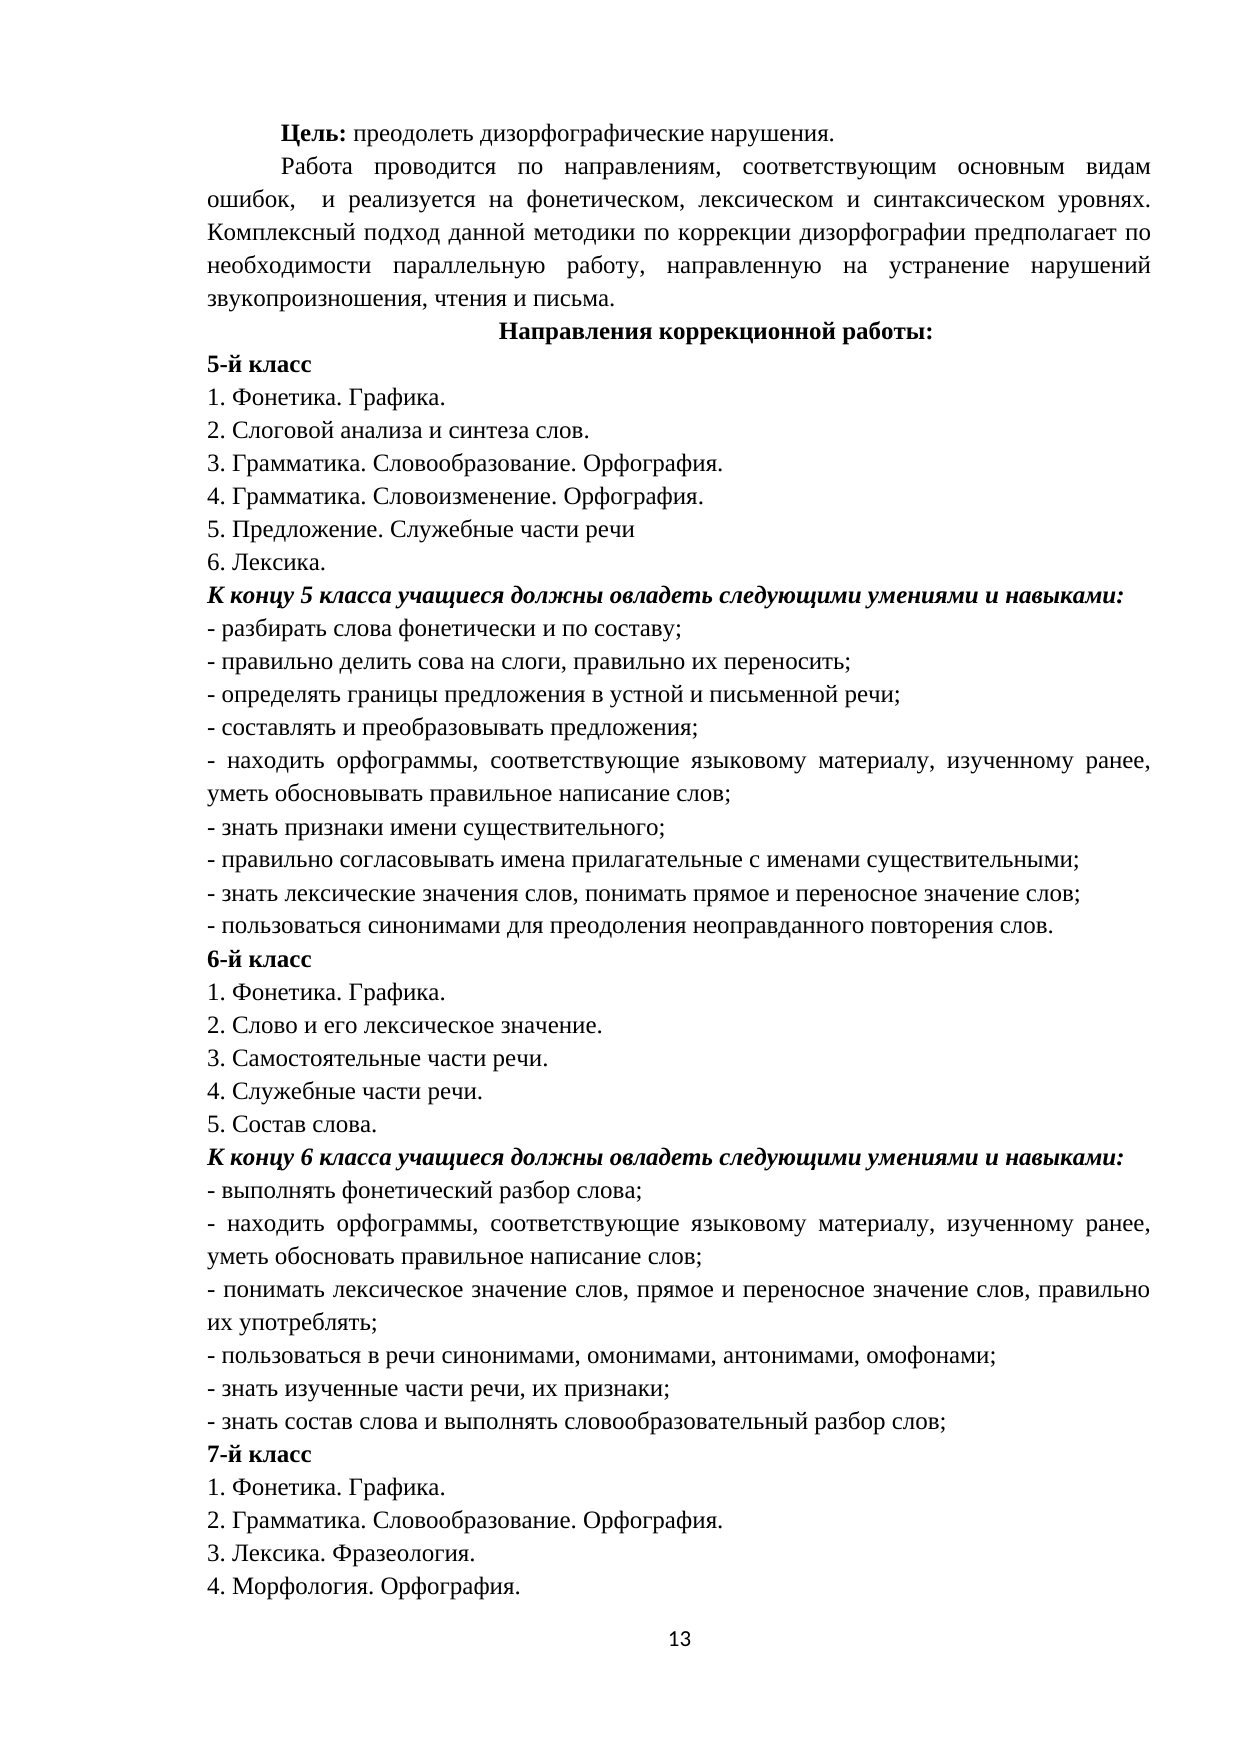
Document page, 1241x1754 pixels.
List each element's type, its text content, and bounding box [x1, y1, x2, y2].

text - знать изученные части речи, их признаки; [207, 1373, 1152, 1402]
text - определять границы предложения в устной и письменной речи; [207, 679, 1152, 708]
text К концу 5 класса учащиеся должны овладеть следующими умениями и навыками: [207, 580, 1152, 609]
text - пользоваться синонимами для преодоления неоправданного повторения слов. [207, 911, 1152, 939]
text 1. Фонетика. Графика. [207, 977, 1152, 1005]
text - находить орфограммы, соответствующие языковому материалу, изученному ранее, уметь обосновать правильное написание слов; [207, 1208, 1152, 1269]
text Работа проводится по направлениям, соответствующим основным видам ошибок, и реализуется на фонетическом, лексическом и синтаксическом уровнях. Комплексный подход данной методики по коррекции дизорфографии предполагает по необходимости параллельную работу, направленную на устранение нарушений звукопроизношения, чтения и письма. [207, 151, 1152, 312]
text 7-й класс [207, 1439, 1152, 1468]
text - находить орфограммы, соответствующие языковому материалу, изученному ранее, уметь обосновывать правильное написание слов; [207, 746, 1152, 807]
text 5-й класс [207, 349, 1152, 378]
text 4. Служебные части речи. [207, 1076, 1152, 1104]
text 5. Состав слова. [207, 1109, 1152, 1137]
text 3. Самостоятельные части речи. [207, 1043, 1152, 1071]
text - выполнять фонетический разбор слова; [207, 1175, 1152, 1203]
text - знать признаки имени существительного; [207, 812, 1152, 840]
text 3. Лексика. Фразеология. [207, 1538, 1152, 1567]
text 1. Фонетика. Графика. [207, 382, 1152, 411]
text 2. Грамматика. Словообразование. Орфография. [207, 1505, 1152, 1534]
text - составлять и преобразовывать предложения; [207, 712, 1152, 741]
text Направления коррекционной работы: [207, 316, 1152, 345]
text 3. Грамматика. Словообразование. Орфография. [207, 448, 1152, 477]
text - пользоваться в речи синонимами, омонимами, антонимами, омофонами; [207, 1340, 1152, 1369]
text - понимать лексическое значение слов, прямое и переносное значение слов, правильно их употреблять; [207, 1274, 1152, 1336]
text - разбирать слова фонетически и по составу; [207, 613, 1152, 642]
text 2. Слоговой анализа и синтеза слов. [207, 415, 1152, 444]
text 6. Лексика. [207, 547, 1152, 576]
text 4. Грамматика. Словоизменение. Орфография. [207, 481, 1152, 510]
text Цель: преодолеть дизорфографические нарушения. [207, 118, 1152, 147]
text - знать лексические значения слов, понимать прямое и переносное значение слов; [207, 878, 1152, 906]
text 2. Слово и его лексическое значение. [207, 1010, 1152, 1038]
text - правильно делить сова на слоги, правильно их переносить; [207, 646, 1152, 675]
text 1. Фонетика. Графика. [207, 1472, 1152, 1501]
text 5. Предложение. Служебные части речи [207, 514, 1152, 543]
text 4. Морфология. Орфография. [207, 1571, 1152, 1600]
text 6-й класс [207, 944, 1152, 972]
text - правильно согласовывать имена прилагательные с именами существительными; [207, 844, 1152, 873]
text - знать состав слова и выполнять словообразовательный разбор слов; [207, 1406, 1152, 1435]
text К концу 6 класса учащиеся должны овладеть следующими умениями и навыками: [207, 1142, 1152, 1171]
